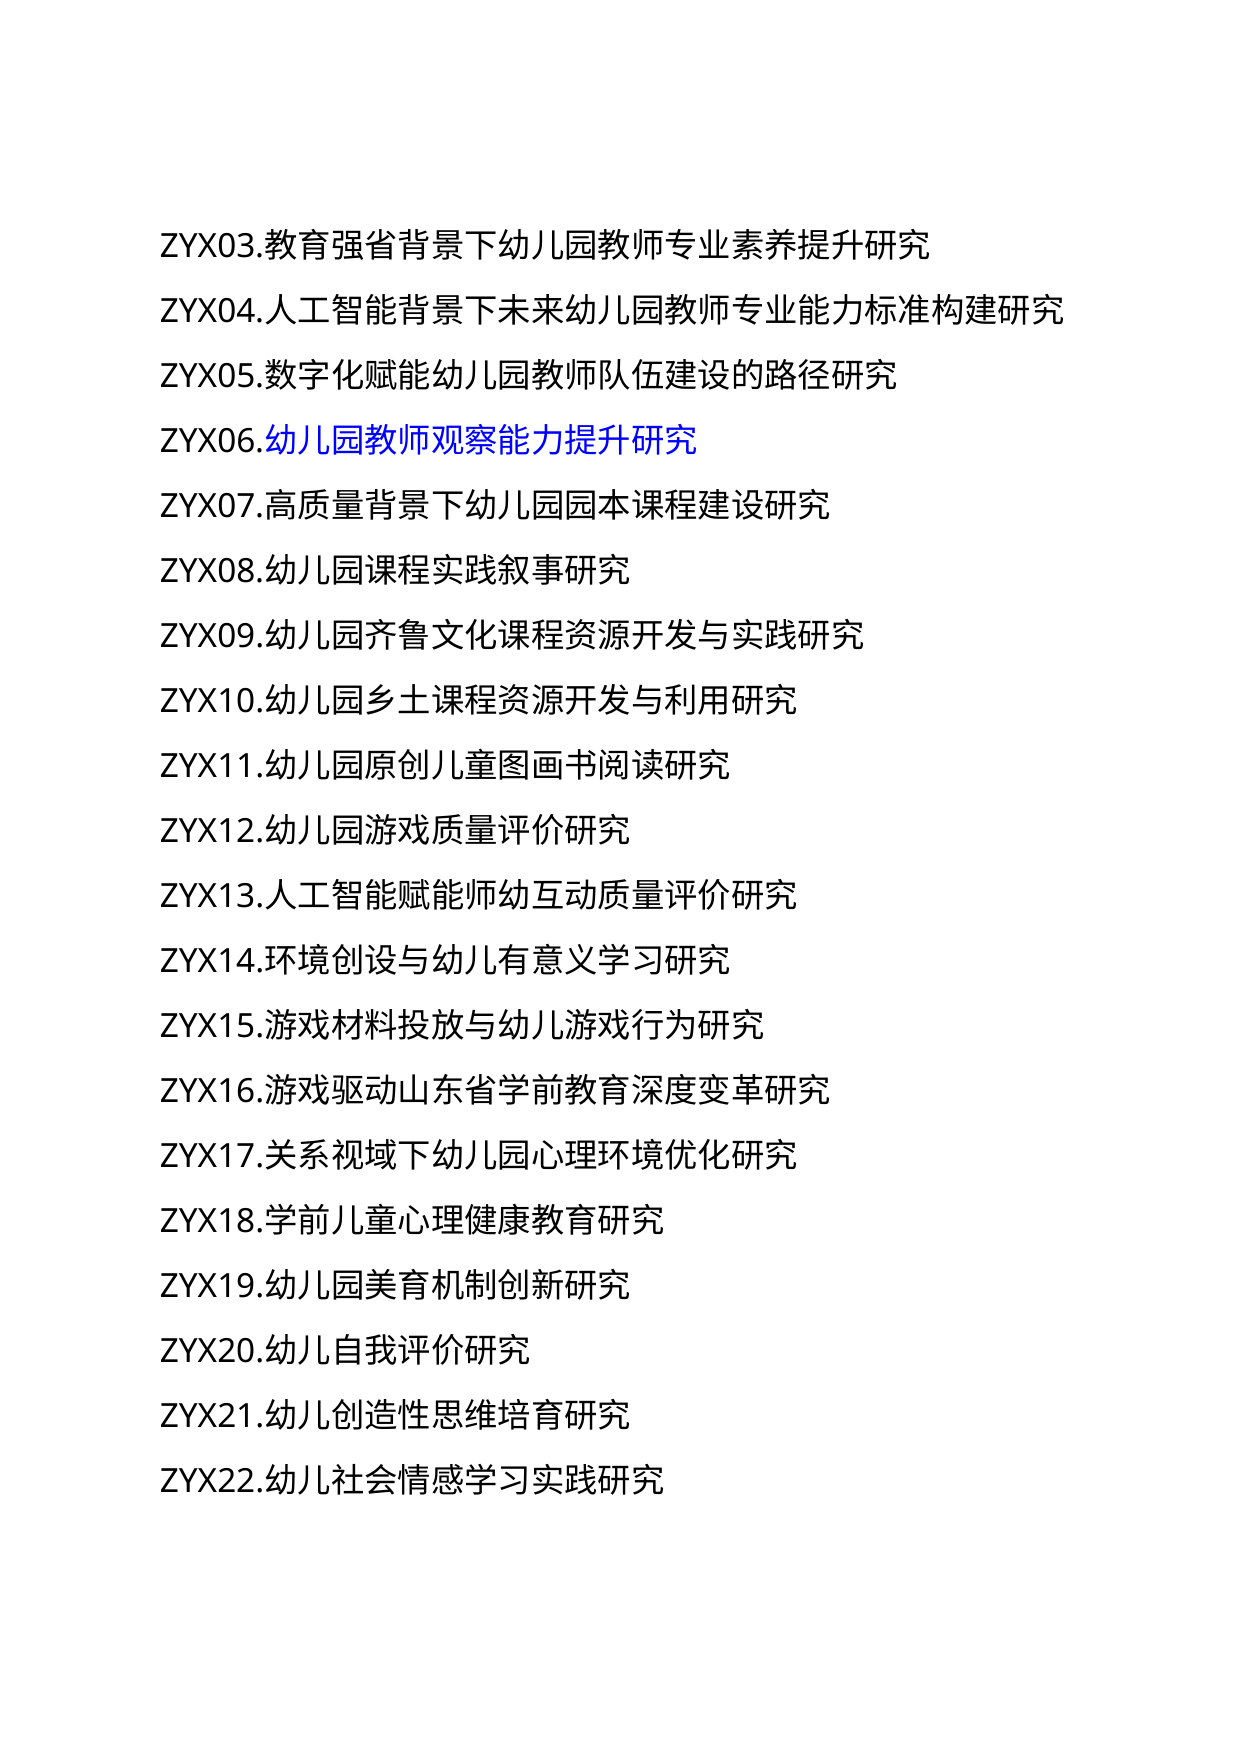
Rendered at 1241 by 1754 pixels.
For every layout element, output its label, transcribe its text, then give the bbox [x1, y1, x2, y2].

list ZYX16.游戏驱动山东省学前教育深度变革研究 [159, 1056, 1081, 1121]
list ZYX15.游戏材料投放与幼儿游戏行为研究 [159, 991, 1081, 1056]
list ZYX17.关系视域下幼儿园心理环境优化研究 [159, 1121, 1081, 1186]
list ZYX07.高质量背景下幼儿园园本课程建设研究 [159, 471, 1081, 536]
list ZYX19.幼儿园美育机制创新研究 [159, 1251, 1081, 1316]
list ZYX14.环境创设与幼儿有意义学习研究 [159, 926, 1081, 991]
list ZYX04.人工智能背景下未来幼儿园教师专业能力标准构建研究 [159, 276, 1081, 341]
list ZYX18.学前儿童心理健康教育研究 [159, 1186, 1081, 1251]
list ZYX05.数字化赋能幼儿园教师队伍建设的路径研究 [159, 341, 1081, 406]
list ZYX03.教育强省背景下幼儿园教师专业素养提升研究 [159, 211, 1081, 276]
list ZYX21.幼儿创造性思维培育研究 [159, 1381, 1081, 1446]
list ZYX20.幼儿自我评价研究 [159, 1316, 1081, 1381]
list ZYX22.幼儿社会情感学习实践研究 [159, 1446, 1081, 1511]
list ZYX08.幼儿园课程实践叙事研究 [159, 536, 1081, 601]
list ZYX09.幼儿园齐鲁文化课程资源开发与实践研究 [159, 601, 1081, 666]
list ZYX06.幼儿园教师观察能力提升研究 [159, 406, 1081, 471]
list ZYX13.人工智能赋能师幼互动质量评价研究 [159, 861, 1081, 926]
list ZYX11.幼儿园原创儿童图画书阅读研究 [159, 731, 1081, 796]
list ZYX12.幼儿园游戏质量评价研究 [159, 796, 1081, 861]
list ZYX10.幼儿园乡土课程资源开发与利用研究 [159, 666, 1081, 731]
